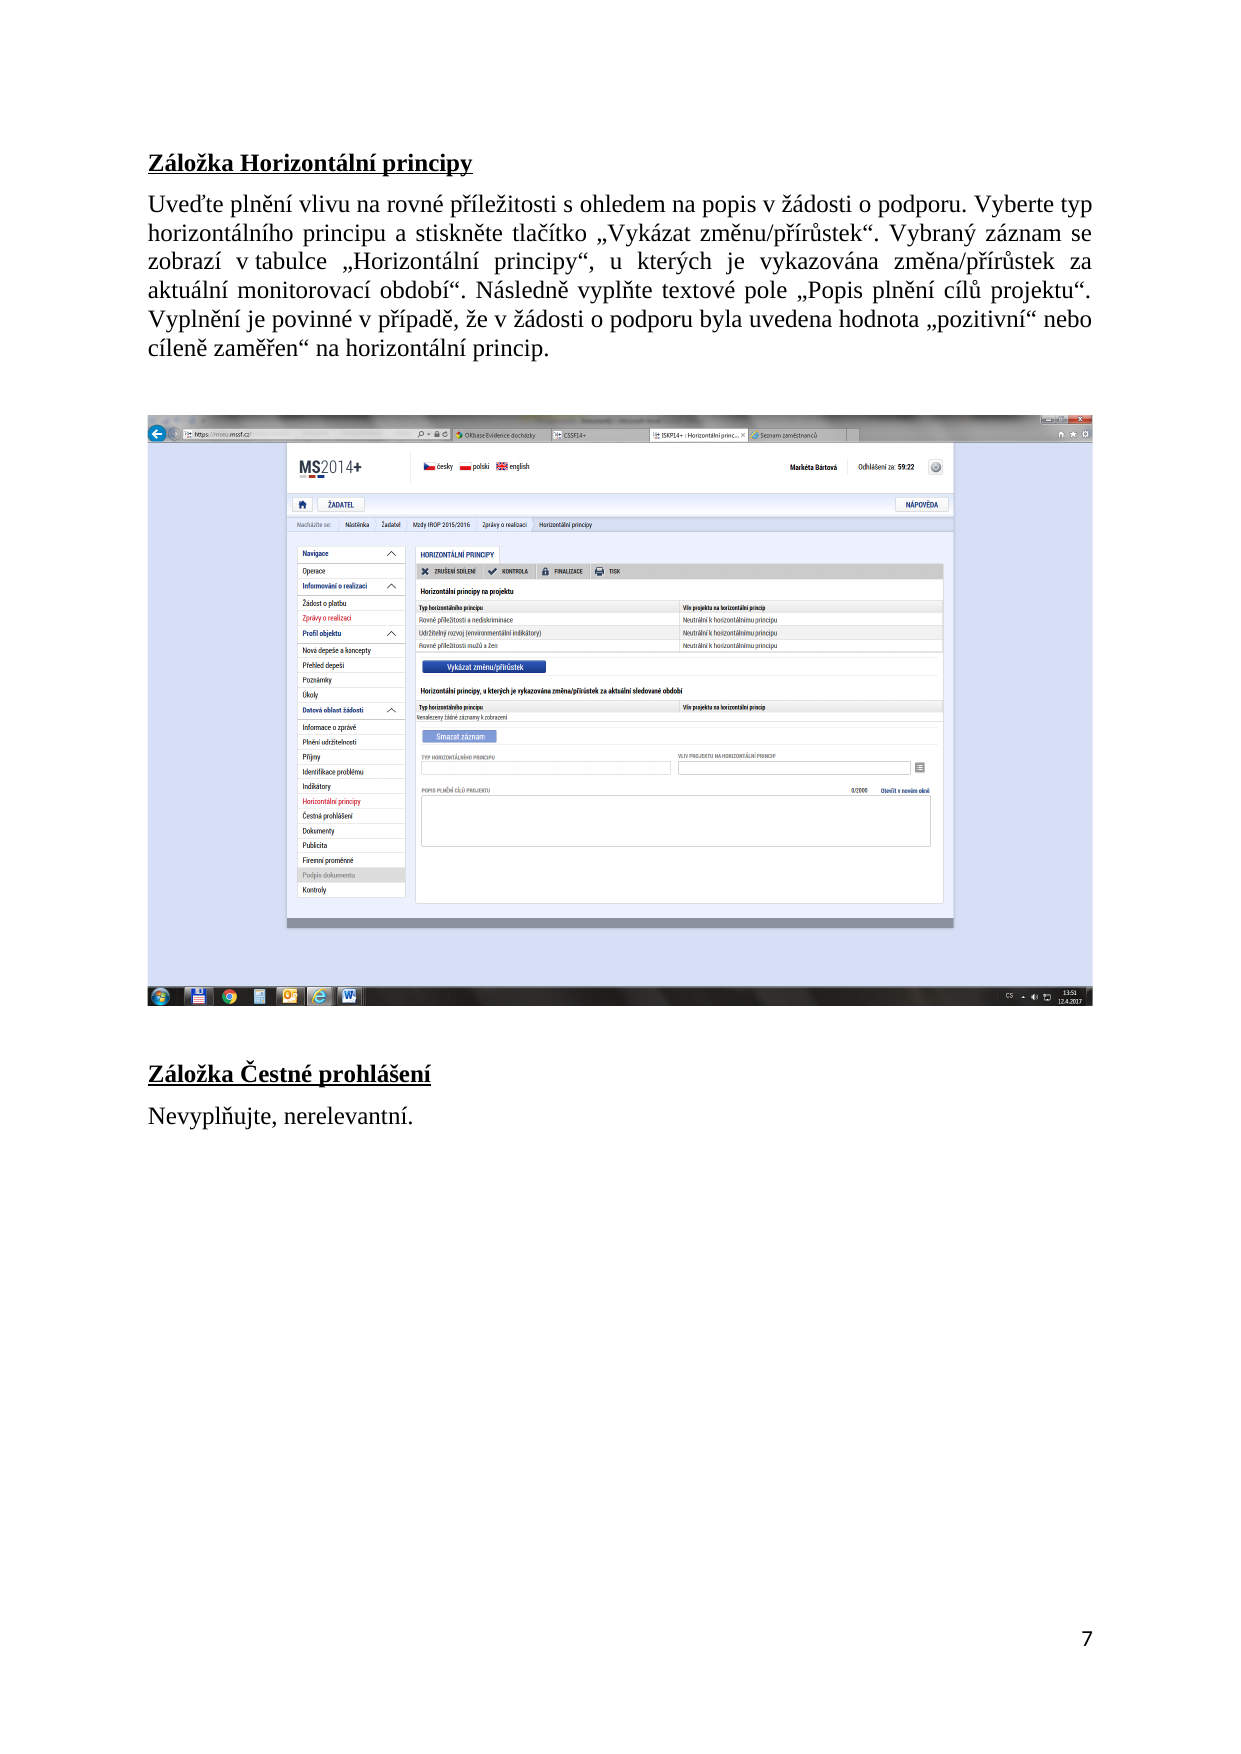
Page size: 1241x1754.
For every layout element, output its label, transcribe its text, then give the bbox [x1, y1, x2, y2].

text Uveďte plnění vlivu na rovné příležitosti s ohledem na popis v žádosti o podporu. Vyberte typ horizontálního principu a stiskněte tlačítko „Vykázat změnu/přírůstek“. Vybraný záznam se zobrazí v tabulce „Horizontální principy“, u kterých je vykazována změna/přírůstek za aktuální monitorovací období“. Následně vyplňte textové pole „Popis plnění cílů projektu“. Vyplnění je povinné v případě, že v žádosti o podporu byla uvedena hodnota „pozitivní“ nebo cíleně zaměřen“ na horizontální princip. [148, 189, 1093, 361]
text Záložka Čestné prohlášení [148, 1059, 1093, 1088]
text Nevyplňujte, nerelevantní. [148, 1101, 1093, 1129]
text Záložka Horizontální principy [148, 148, 1093, 176]
picture [147, 415, 1093, 1006]
